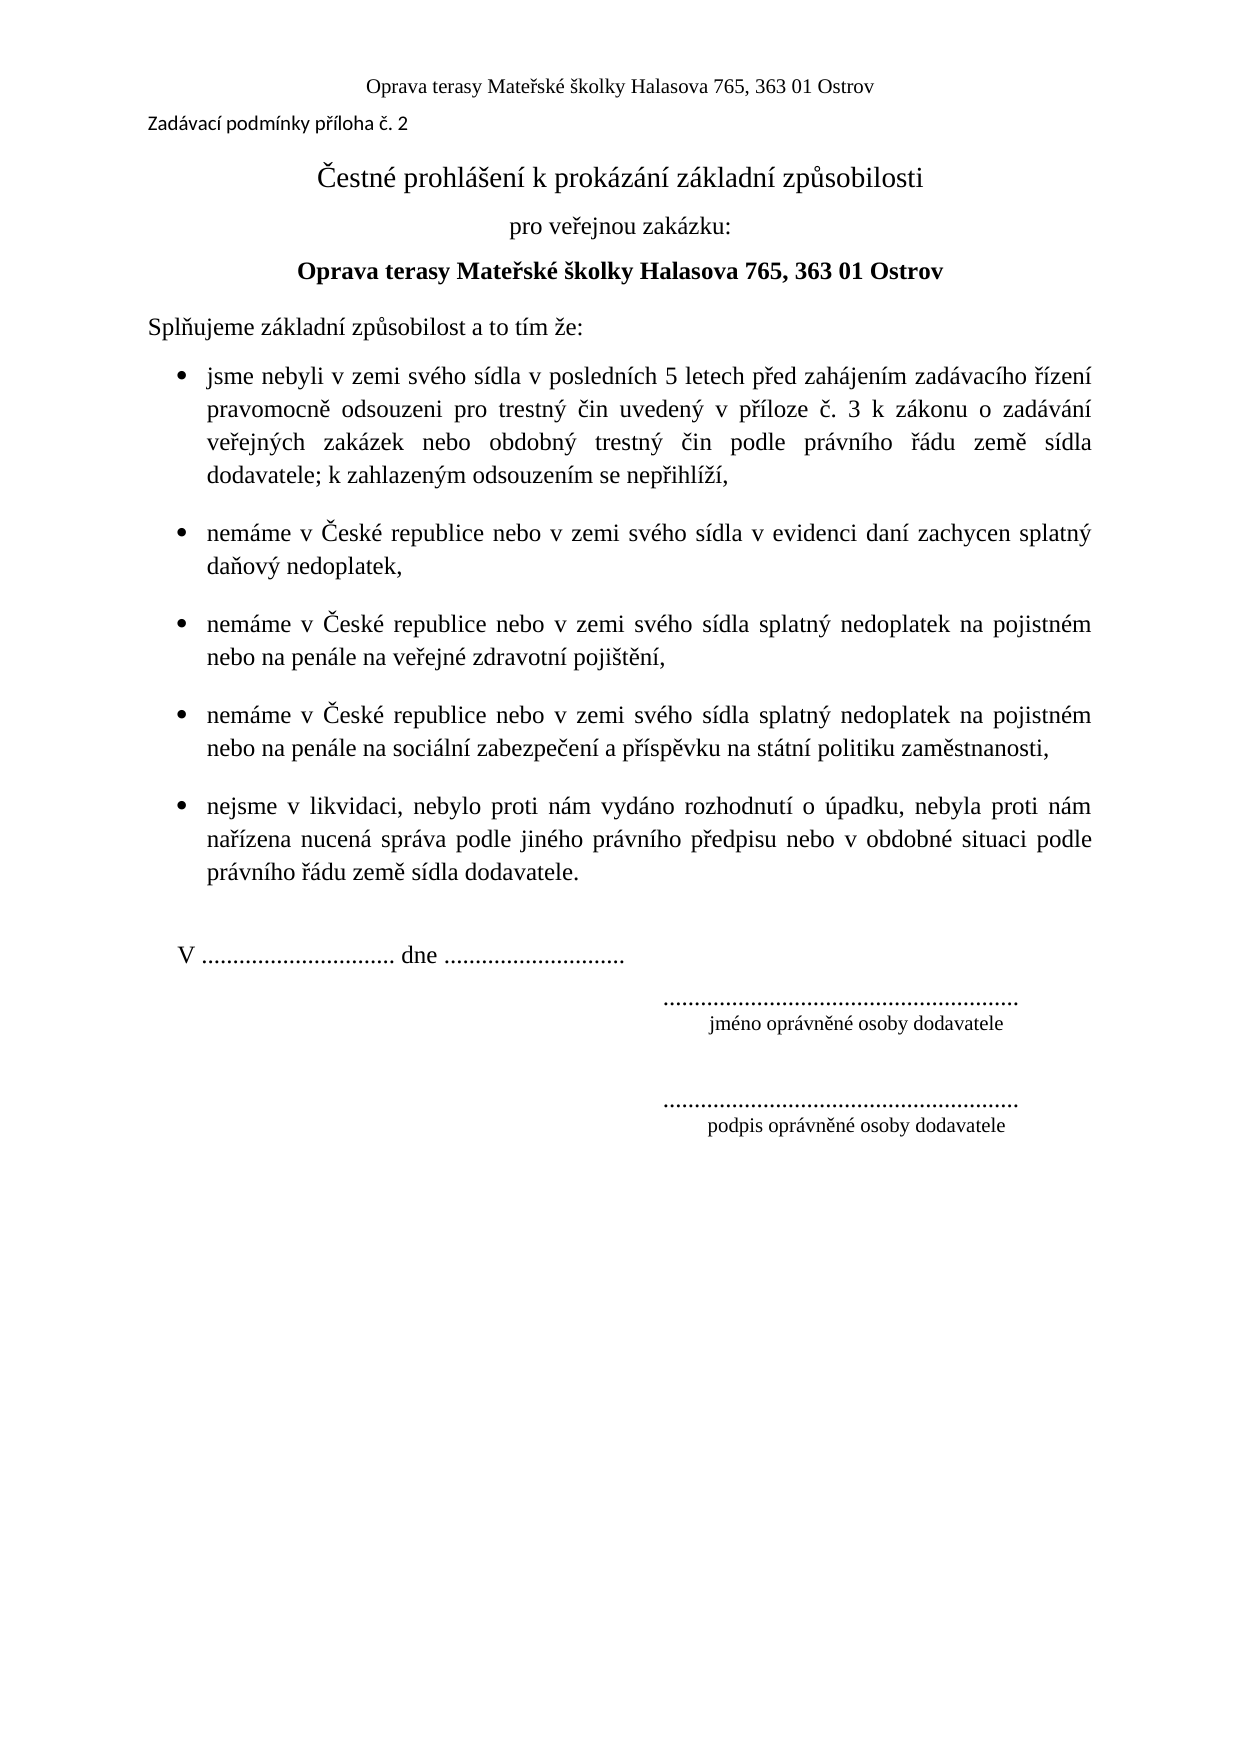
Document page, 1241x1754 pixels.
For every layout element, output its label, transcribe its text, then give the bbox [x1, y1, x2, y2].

list nejsme v likvidaci, nebylo proti nám vydáno rozhodnutí o úpadku, nebyla proti nám nařízena nucená správa podle jiného právního předpisu nebo v obdobné situaci podle právního řádu země sídla dodavatele. [177, 791, 1093, 886]
text podpis oprávněné osoby dodavatele [177, 1113, 1093, 1137]
list nemáme v České republice nebo v zemi svého sídla splatný nedoplatek na pojistném nebo na penále na veřejné zdravotní pojištění, [177, 609, 1093, 671]
text Splňujeme základní způsobilost a to tím že: [148, 312, 1093, 341]
list nemáme v České republice nebo v zemi svého sídla splatný nedoplatek na pojistném nebo na penále na sociální zabezpečení a příspěvku na státní politiku zaměstnanosti, [177, 700, 1093, 762]
text ......................................................... [177, 1084, 1093, 1113]
text ......................................................... [177, 982, 1093, 1011]
text pro veřejnou zakázku: [148, 211, 1093, 239]
text V ............................... dne ............................. [177, 941, 1093, 969]
list nemáme v České republice nebo v zemi svého sídla v evidenci daní zachycen splatný daňový nedoplatek, [177, 518, 1093, 580]
list jsme nebyli v zemi svého sídla v posledních 5 letech před zahájením zadávacího řízení pravomocně odsouzeni pro trestný čin uvedený v příloze č. 3 k zákonu o zadávání veřejných zakázek nebo obdobný trestný čin podle právního řádu země sídla dodavatele; k zahlazeným odsouzením se nepřihlíží, [177, 361, 1093, 489]
text Čestné prohlášení k prokázání základní způsobilosti [148, 160, 1093, 193]
text jméno oprávněné osoby dodavatele [177, 1011, 1093, 1034]
text Oprava terasy Mateřské školky Halasova 765, 363 01 Ostrov [148, 256, 1093, 285]
